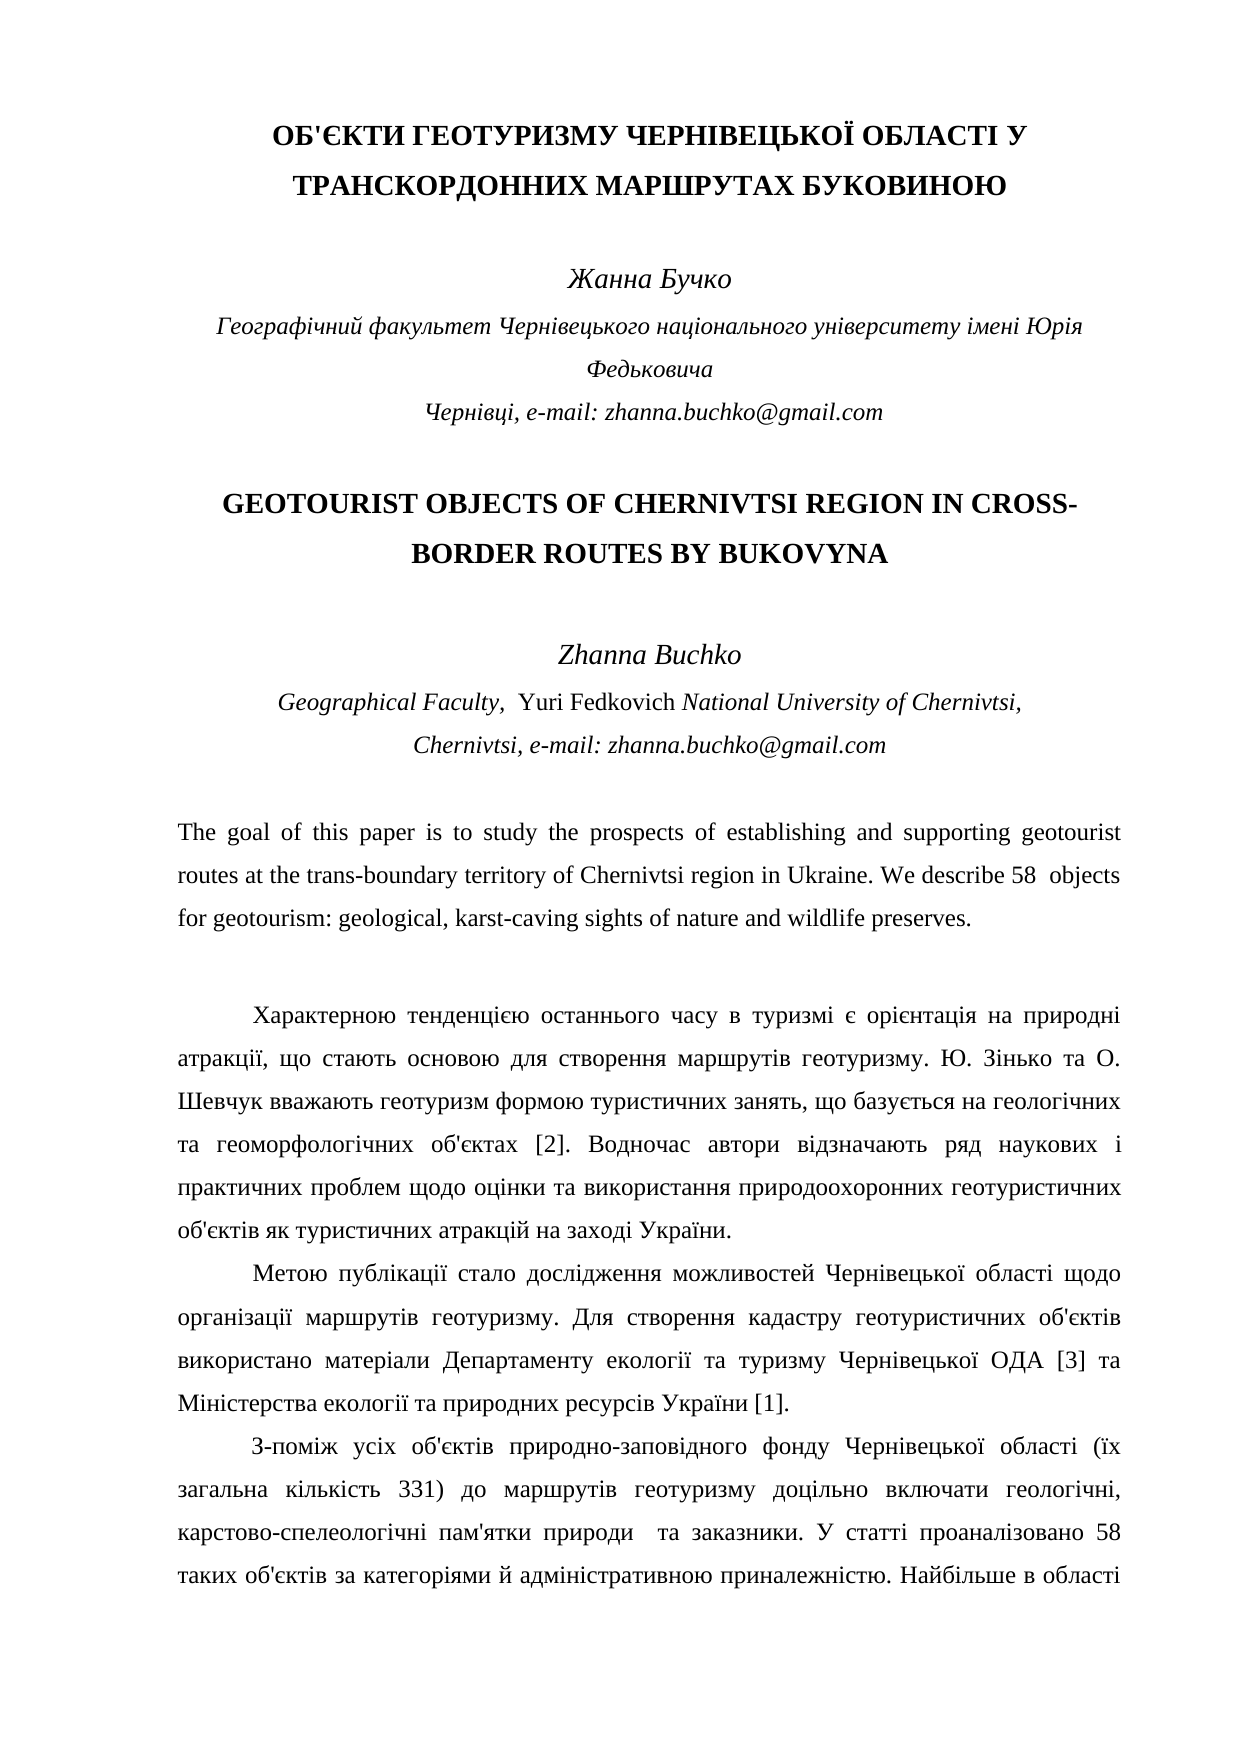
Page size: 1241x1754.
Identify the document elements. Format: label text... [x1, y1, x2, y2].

text Об'єкти геотуризму Чернівецької області у транскордонних маршрутах Буковиною [177, 118, 1122, 202]
text The goal of this paper is to study the prospects of establishing and supporting geotourist routes at the trans-boundary of region in . We describe 58 objects for geotourism: geological, karst-caving sights of nature and wildlife preserves. [177, 817, 1122, 932]
text Характерною тенденцією останнього часу в туризмі є орієнтація на природні атракції, що стають основою для створення маршрутів геотуризму. Ю. Зінько та О. Шевчук вважають геотуризм формою туристичних занять, що базується на геологічних та геоморфологічних об'єктах [2]. Водночас автори відзначають ряд наукових і практичних проблем щодо оцінки та використання природоохоронних геотуристичних об'єктів як туристичних атракцій на заході України. [177, 1000, 1122, 1244]
text Жанна Бучко [177, 261, 1122, 294]
text Geographical Faculty, of Chernivtsi, [682, 687, 1122, 716]
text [177, 1431, 1122, 1589]
text GEOTOURIST OBJECTS OF CHERNIVTSI REGION IN Cross-border ROUTES BY BUKOVYNA [177, 486, 1122, 570]
text Географічний факультет Чернівецького національного університету імені Юрія Федьковича [177, 311, 1122, 383]
text Чернівці, e-mail: zhanna.buchko@gmail.com [177, 397, 1122, 426]
text Chernivtsi, e-mail: zhanna.buchko@gmail.com [177, 730, 1122, 759]
text Zhanna Buchko [177, 637, 1122, 670]
text Geographical Faculty, of Chernivtsi, [177, 687, 518, 716]
text Метою публікації стало дослідження можливостей Чернівецької області щодо організації маршрутів геотуризму. Для створення кадастру геотуристичних об'єктів використано матеріали Департаменту екології та туризму Чернівецької ОДА [3] та Міністерства екології та природних ресурсів України [1]. [177, 1258, 1122, 1417]
